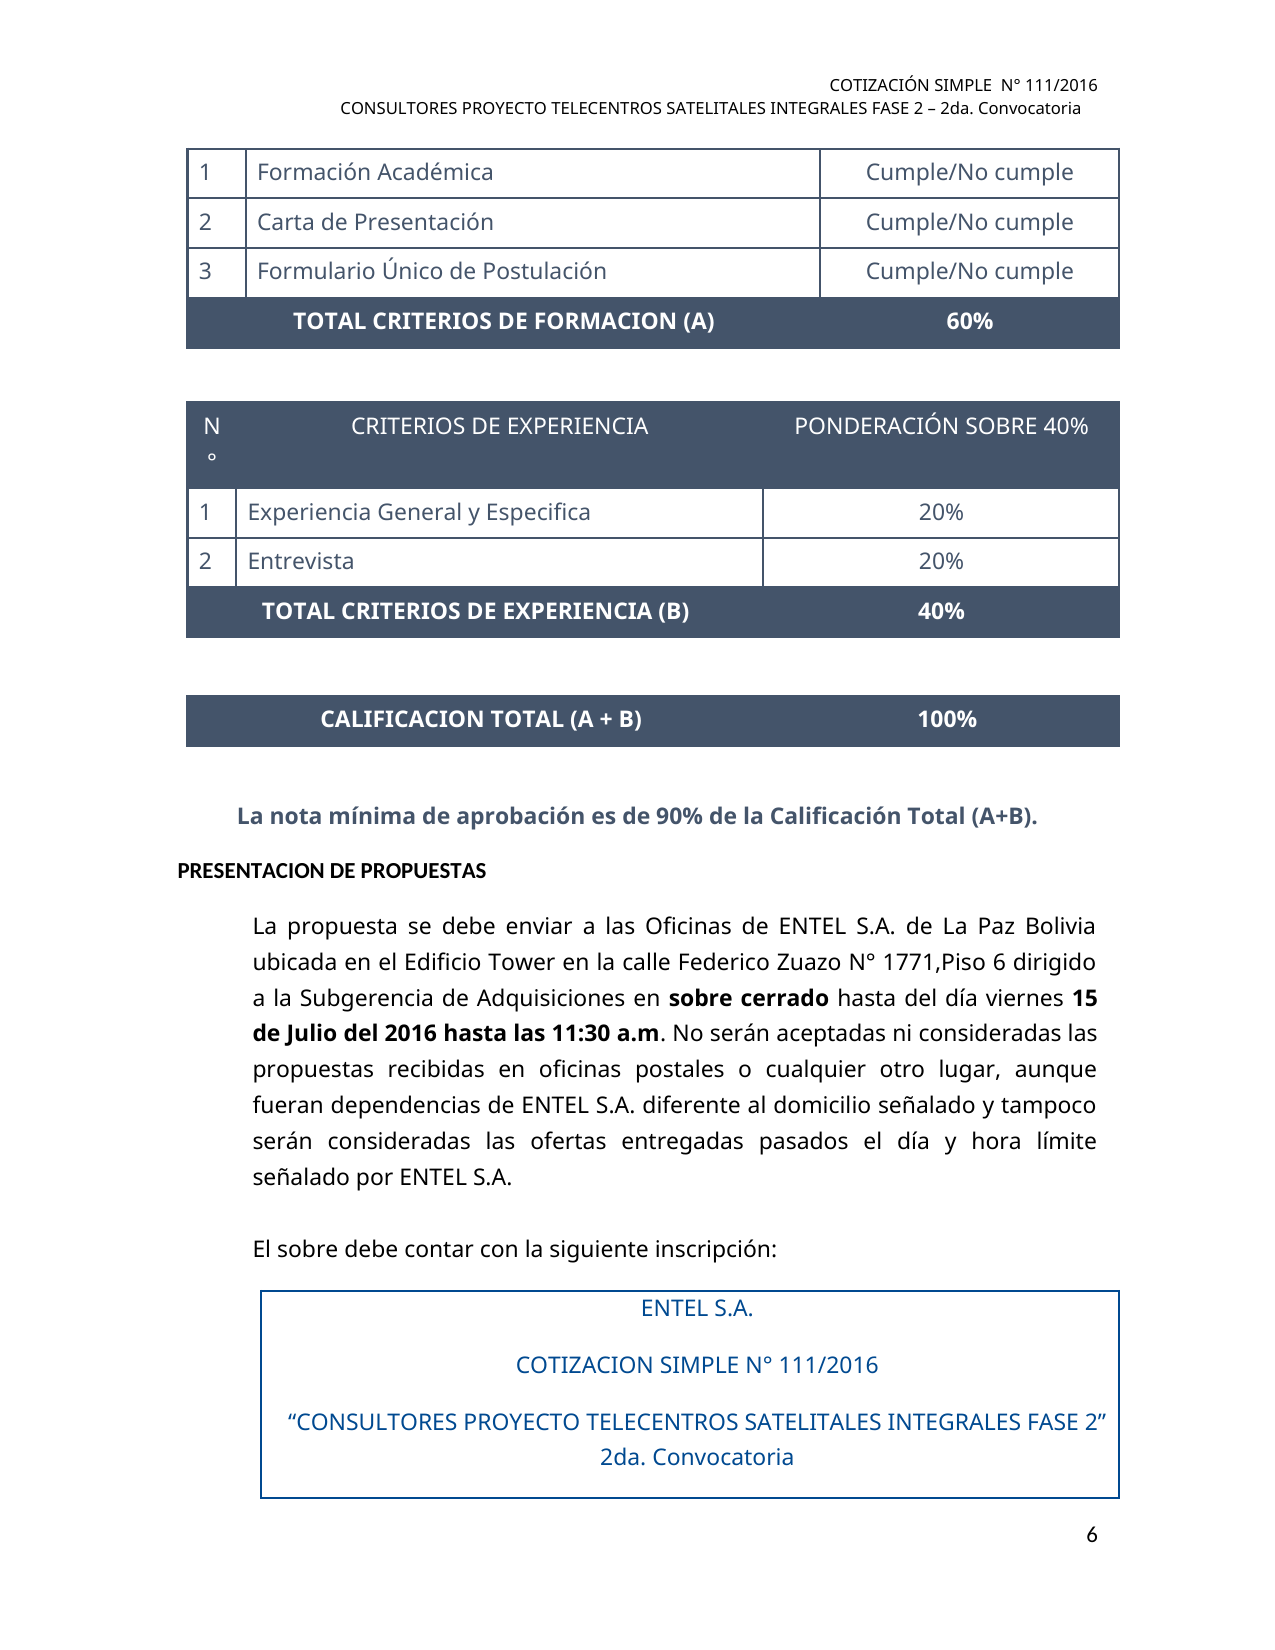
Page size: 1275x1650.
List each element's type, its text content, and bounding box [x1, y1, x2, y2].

text La nota mínima de aprobación es de 90% de la Calificación Total (A+B). [177, 800, 1098, 831]
table_cell Formulario Único de Postulación [247, 249, 819, 297]
table_cell 3 [189, 249, 245, 297]
table_cell Carta de Presentación [247, 199, 819, 247]
table_cell 2 [189, 539, 235, 586]
text PRESENTACION DE PROPUESTAS [177, 857, 1098, 884]
table_cell TOTAL CRITERIOS DE EXPERIENCIA (B) [189, 589, 762, 636]
table_cell 20% [764, 539, 1118, 586]
table_cell 60% [821, 299, 1118, 346]
list La propuesta se debe enviar a las Oficinas de ENTEL S.A. de La Paz Bolivia ubicada en el Edificio Tower en la calle Federico Zuazo N° 1771,Piso 6 dirigido a la Subgerencia de Adquisiciones en sobre cerrado hasta del día viernes 15 de Julio del 2016 hasta las 11:30 a.m. No serán aceptadas ni consideradas las propuestas recibidas en oficinas postales o cualquier otro lugar, aunque fueran dependencias de ENTEL S.A. diferente al domicilio señalado y tampoco serán consideradas las ofertas entregadas pasados el día y hora límite señalado por ENTEL S.A. [252, 909, 1098, 1192]
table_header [262, 1292, 1118, 1497]
table_cell Formación Académica [247, 150, 819, 197]
table_cell Experiencia General y Especifica [237, 489, 762, 537]
table_cell 2 [189, 199, 245, 247]
table_cell Entrevista [237, 539, 762, 586]
table_header CALIFICACION TOTAL (A + B) [189, 697, 774, 745]
list El sobre debe contar con la siguiente inscripción: [252, 1233, 1098, 1264]
table_cell Cumple/No cumple [821, 150, 1118, 197]
table_header PONDERACIÓN SOBRE 40% [764, 404, 1118, 487]
table_cell TOTAL CRITERIOS DE FORMACION (A) [189, 299, 819, 346]
table_cell 40% [764, 589, 1118, 636]
table_cell 1 [189, 150, 245, 197]
table_cell 1 [189, 489, 235, 537]
table_header 100% [776, 697, 1118, 745]
table_cell Cumple/No cumple [821, 199, 1118, 247]
table_header CRITERIOS DE EXPERIENCIA [237, 404, 762, 487]
table_header N° [189, 404, 235, 487]
table_cell 20% [764, 489, 1118, 537]
table_cell Cumple/No cumple [821, 249, 1118, 297]
